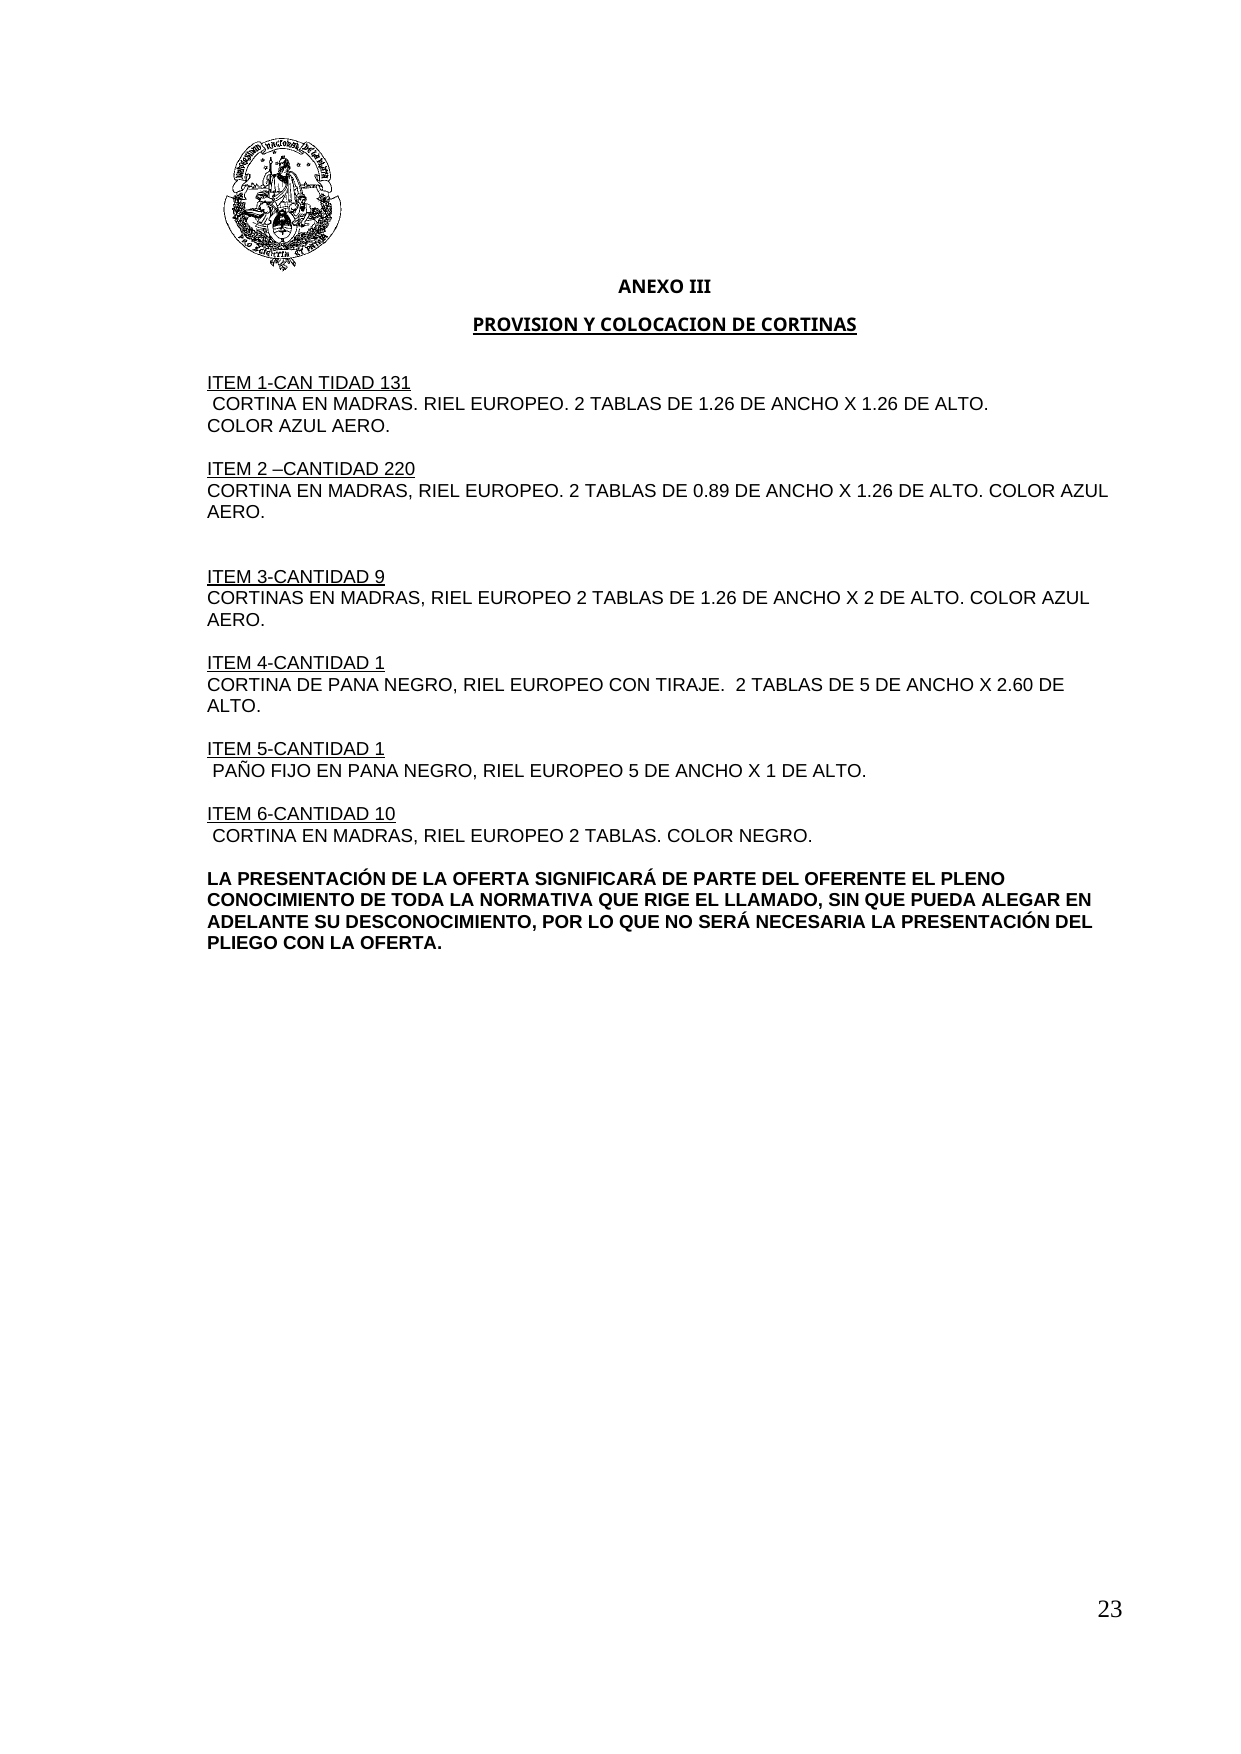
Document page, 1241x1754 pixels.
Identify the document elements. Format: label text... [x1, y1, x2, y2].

text Cortina en madras. Riel europeo. 2 tablas de 1.26 de ancho x 1.26 de alto. [207, 393, 1122, 415]
text ITEM 2 –CANTIDAD 220 [207, 458, 1122, 479]
picture [206, 132, 357, 274]
text Color azul aero. [207, 415, 1122, 436]
text Cortinas en madras, riel europeo 2 tablas de 1.26 de ancho x 2 de alto. Color azul aero. [207, 587, 1122, 630]
text PROVISION Y COLOCACION DE CORTINAS [207, 312, 1122, 337]
text ITEM 1-CAN TIDAD 131 [207, 372, 1122, 393]
text Paño fijo en pana negro, riel europeo 5 de ancho x 1 de alto. [207, 760, 1122, 781]
text ITEM 5-CANTIDAD 1 [207, 738, 1122, 760]
text Cortina en madras, riel europeo. 2 tablas de 0.89 de ancho x 1.26 de alto. Color azul aero. [207, 479, 1122, 522]
text Cortina de pana negro, riel europeo con tiraje. 2 tablas de 5 de ancho x 2.60 de alto. [207, 673, 1122, 717]
text ITEM 3-CANTIDAD 9 [207, 566, 1122, 587]
text ITEM 4-CANTIDAD 1 [207, 652, 1122, 673]
text Cortina en madras, riel europeo 2 tablas. Color negro. [207, 824, 1122, 846]
text ANEXO III [207, 273, 1122, 299]
text LA PRESENTACIÓN DE LA OFERTA SIGNIFICARÁ DE PARTE DEL OFERENTE EL PLENO CONOCIMIENTO DE TODA LA NORMATIVA QUE RIGE EL LLAMADO, SIN QUE PUEDA ALEGAR EN ADELANTE SU DESCONOCIMIENTO, POR LO QUE NO SERÁ NECESARIA LA PRESENTACIÓN DEL PLIEGO CON LA OFERTA. [207, 867, 1122, 954]
text ITEM 6-CANTIDAD 10 [207, 803, 1122, 824]
